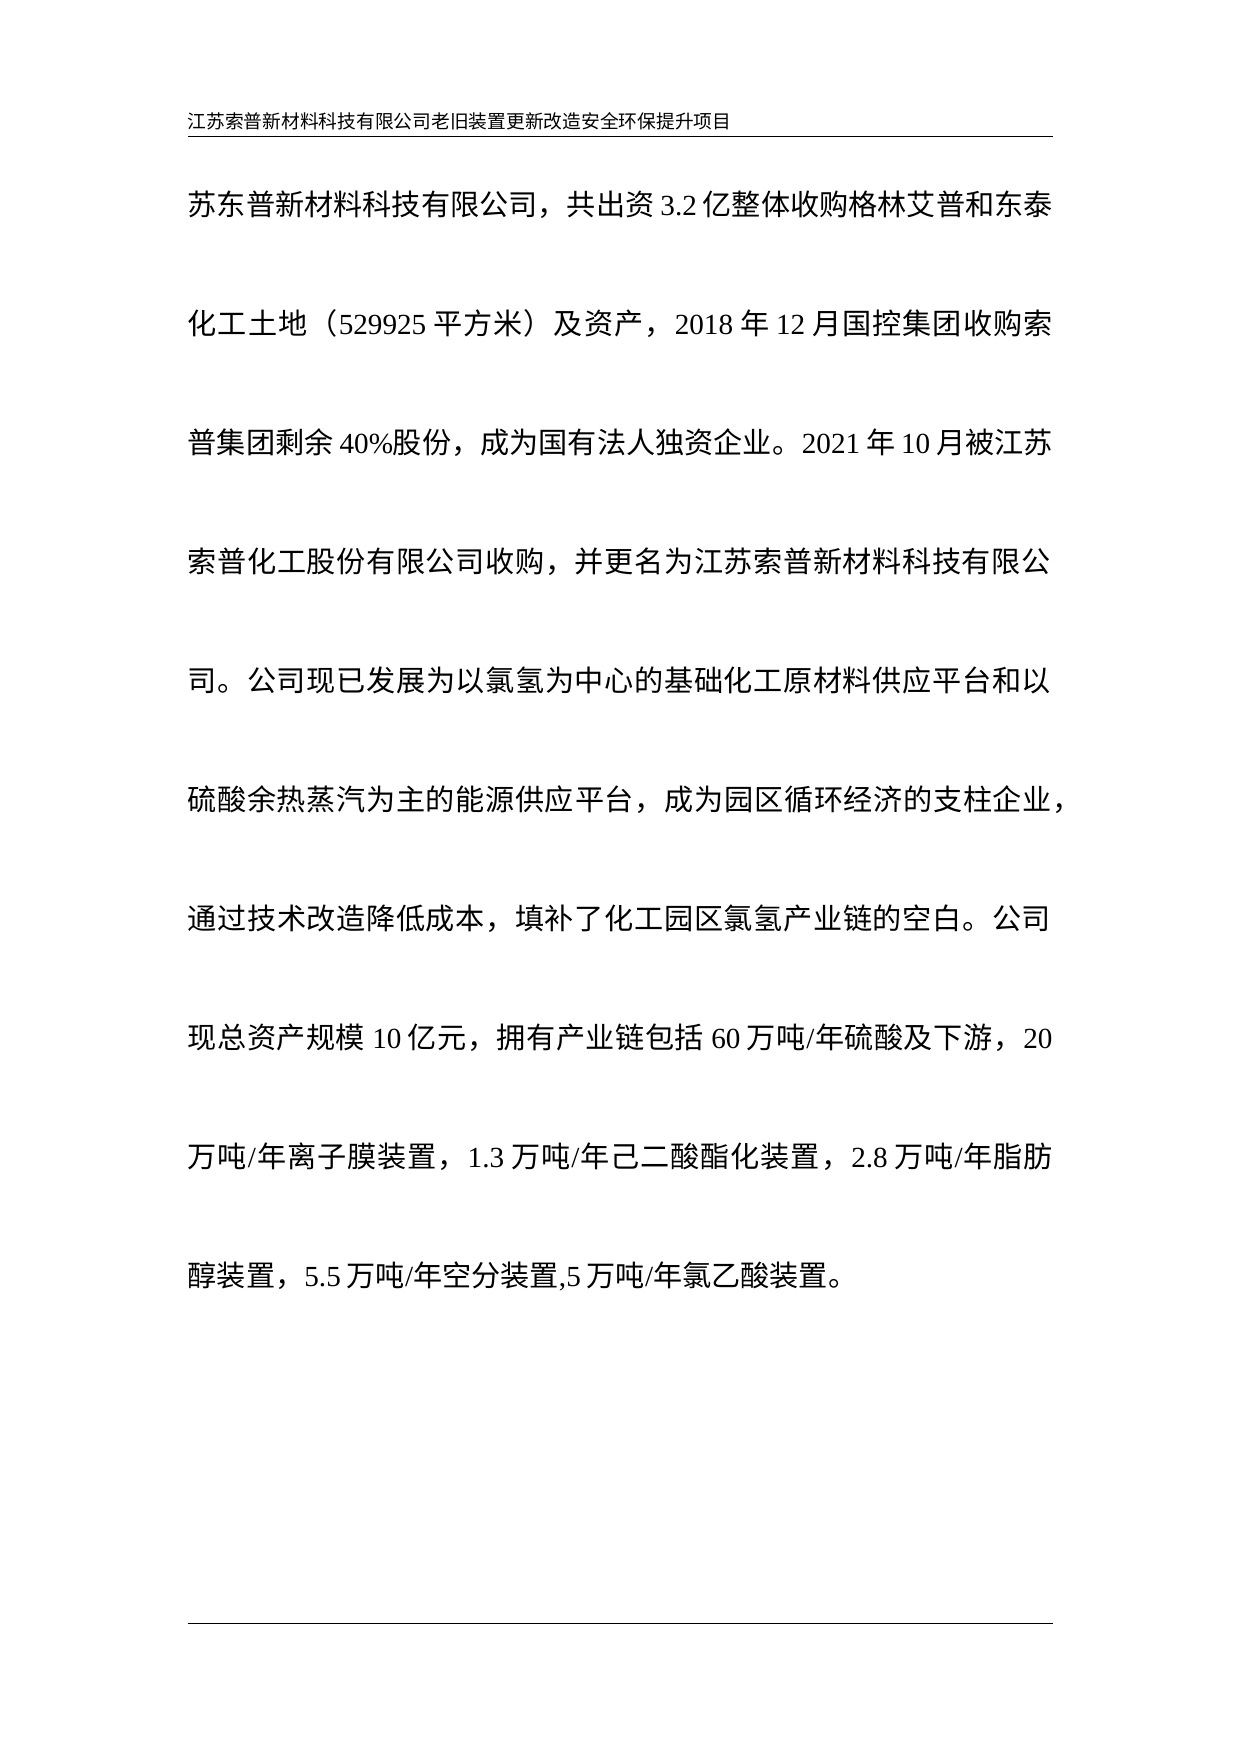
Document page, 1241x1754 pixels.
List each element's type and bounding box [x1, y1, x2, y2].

text [187, 163, 1053, 1313]
